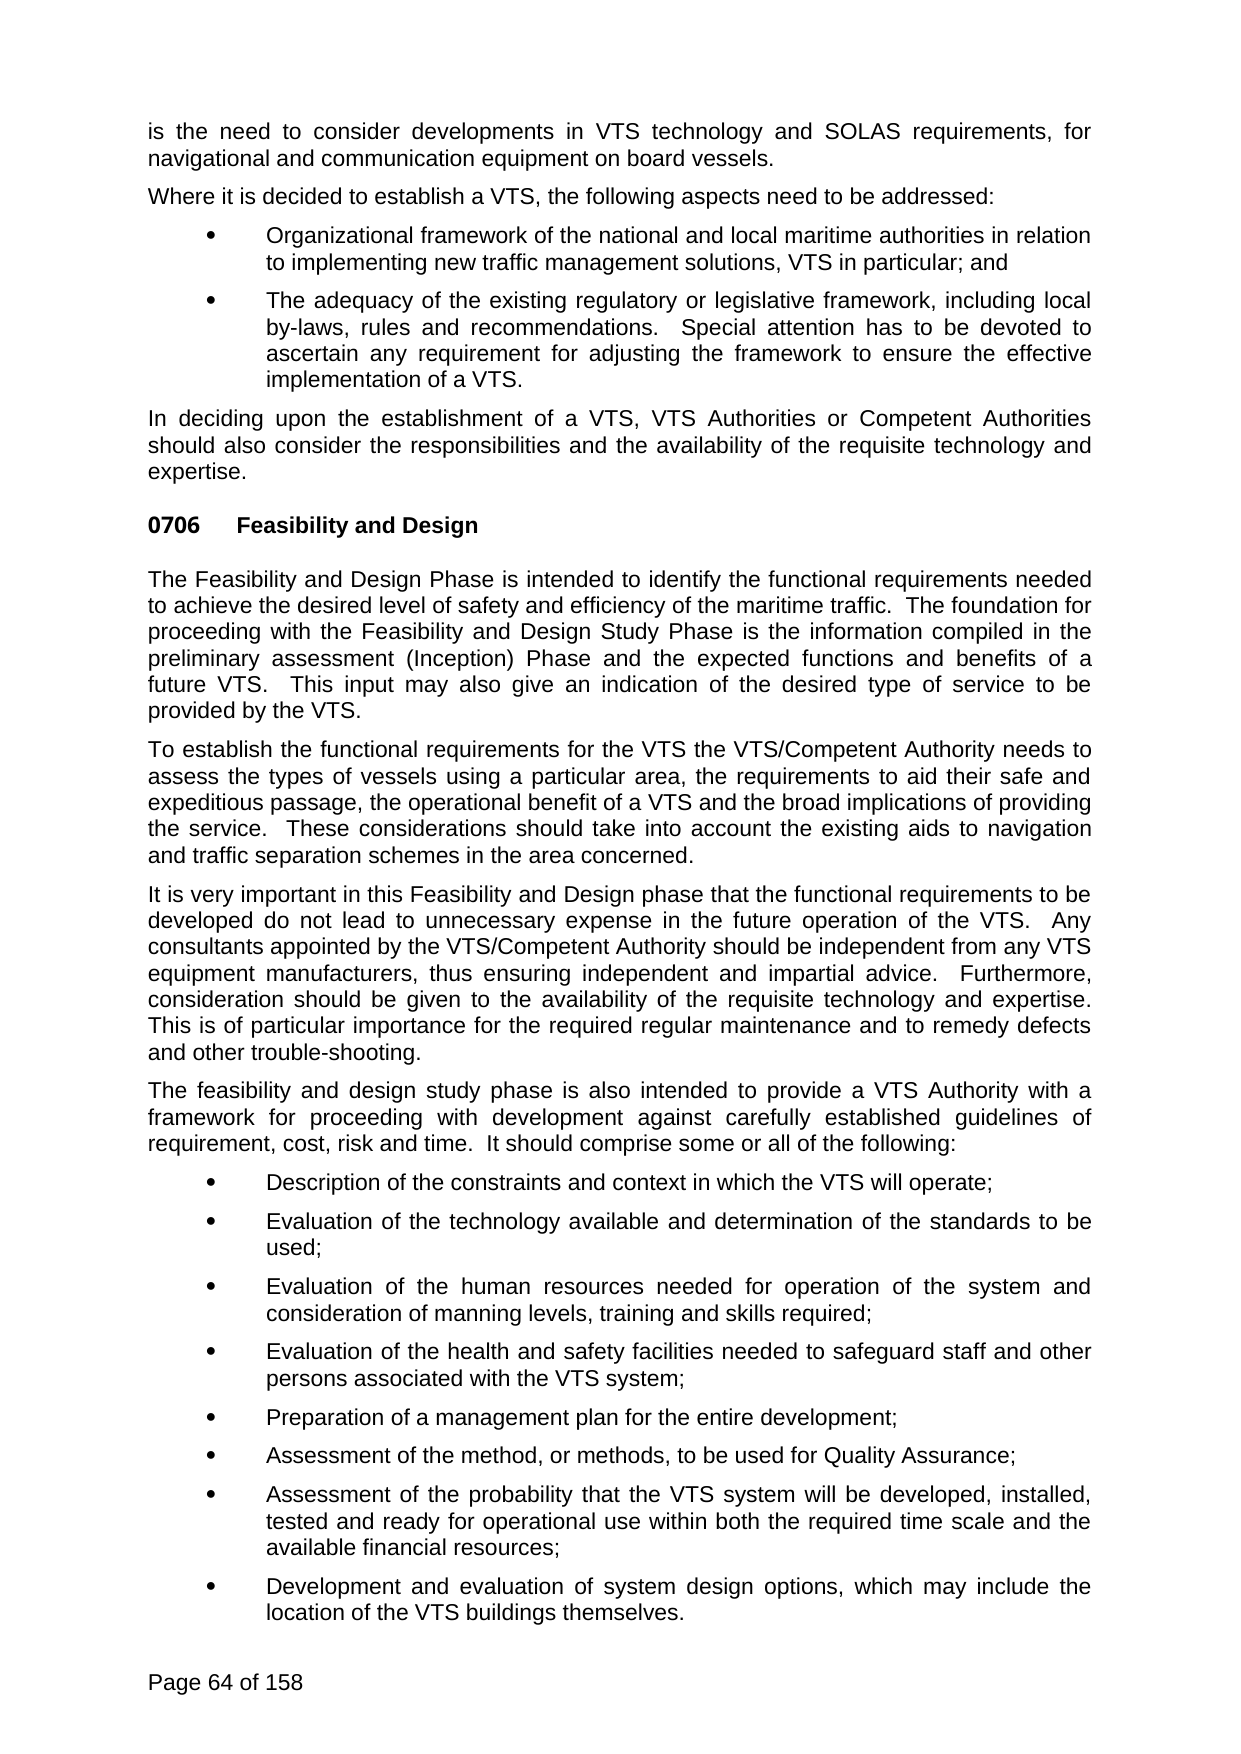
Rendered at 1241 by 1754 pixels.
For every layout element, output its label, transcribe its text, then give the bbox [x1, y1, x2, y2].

text It is very important in this Feasibility and Design phase that the functional requirements to be developed do not lead to unnecessary expense in the future operation of the VTS. Any consultants appointed by the VTS/Competent Authority should be independent from any VTS equipment manufacturers, thus ensuring independent and impartial advice. Furthermore, consideration should be given to the availability of the requisite technology and expertise. This is of particular importance for the required regular maintenance and to remedy defects and other trouble-shooting. [148, 881, 1092, 1065]
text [148, 118, 1092, 171]
text To establish the functional requirements for the VTS the VTS/Competent Authority needs to assess the types of vessels using a particular area, the requirements to aid their safe and expeditious passage, the operational benefit of a VTS and the broad implications of providing the service. These considerations should take into account the existing aids to navigation and traffic separation schemes in the area concerned. [148, 736, 1092, 868]
text Assessment of the probability that the VTS system will be developed, installed, tested and ready for operational use within both the required time scale and the available financial resources; [207, 1481, 1092, 1560]
text Where it is decided to establish a VTS, the following aspects need to be addressed: [148, 183, 1092, 210]
text Preparation of a management plan for the entire development; [207, 1403, 1092, 1430]
subtitle Feasibility and Design [148, 509, 1092, 541]
text The Feasibility and Design Phase is intended to identify the functional requirements needed to achieve the desired level of safety and efficiency of the maritime traffic. The foundation for proceeding with the Feasibility and Design Study Phase is the information compiled in the preliminary assessment (Inception) Phase and the expected functions and benefits of a future VTS. This input may also give an indication of the desired type of service to be provided by the VTS. [148, 566, 1092, 724]
text In deciding upon the establishment of a VTS, VTS Authorities or Competent Authorities should also consider the responsibilities and the availability of the requisite technology and expertise. [148, 405, 1092, 484]
text Description of the constraints and context in which the VTS will operate; [207, 1169, 1092, 1195]
text Development and evaluation of system design options, which may include the location of the VTS buildings themselves. [207, 1573, 1092, 1626]
text The feasibility and design study phase is also intended to provide a VTS Authority with a framework for proceeding with development against carefully established guidelines of requirement, cost, risk and time. It should comprise some or all of the following: [148, 1077, 1092, 1157]
text The adequacy of the existing regulatory or legislative framework, including local by-laws, rules and recommendations. Special attention has to be devoted to ascertain any requirement for adjusting the framework to ensure the effective implementation of a VTS. [207, 287, 1092, 393]
text Evaluation of the human resources needed for operation of the system and consideration of manning levels, training and skills required; [207, 1273, 1092, 1326]
text Evaluation of the health and safety facilities needed to safeguard staff and other persons associated with the VTS system; [207, 1338, 1092, 1391]
text Evaluation of the technology available and determination of the standards to be used; [207, 1208, 1092, 1261]
text Assessment of the method, or methods, to be used for Quality Assurance; [207, 1442, 1092, 1469]
text Organizational framework of the national and local maritime authorities in relation to implementing new traffic management solutions, VTS in particular; and [207, 222, 1092, 275]
